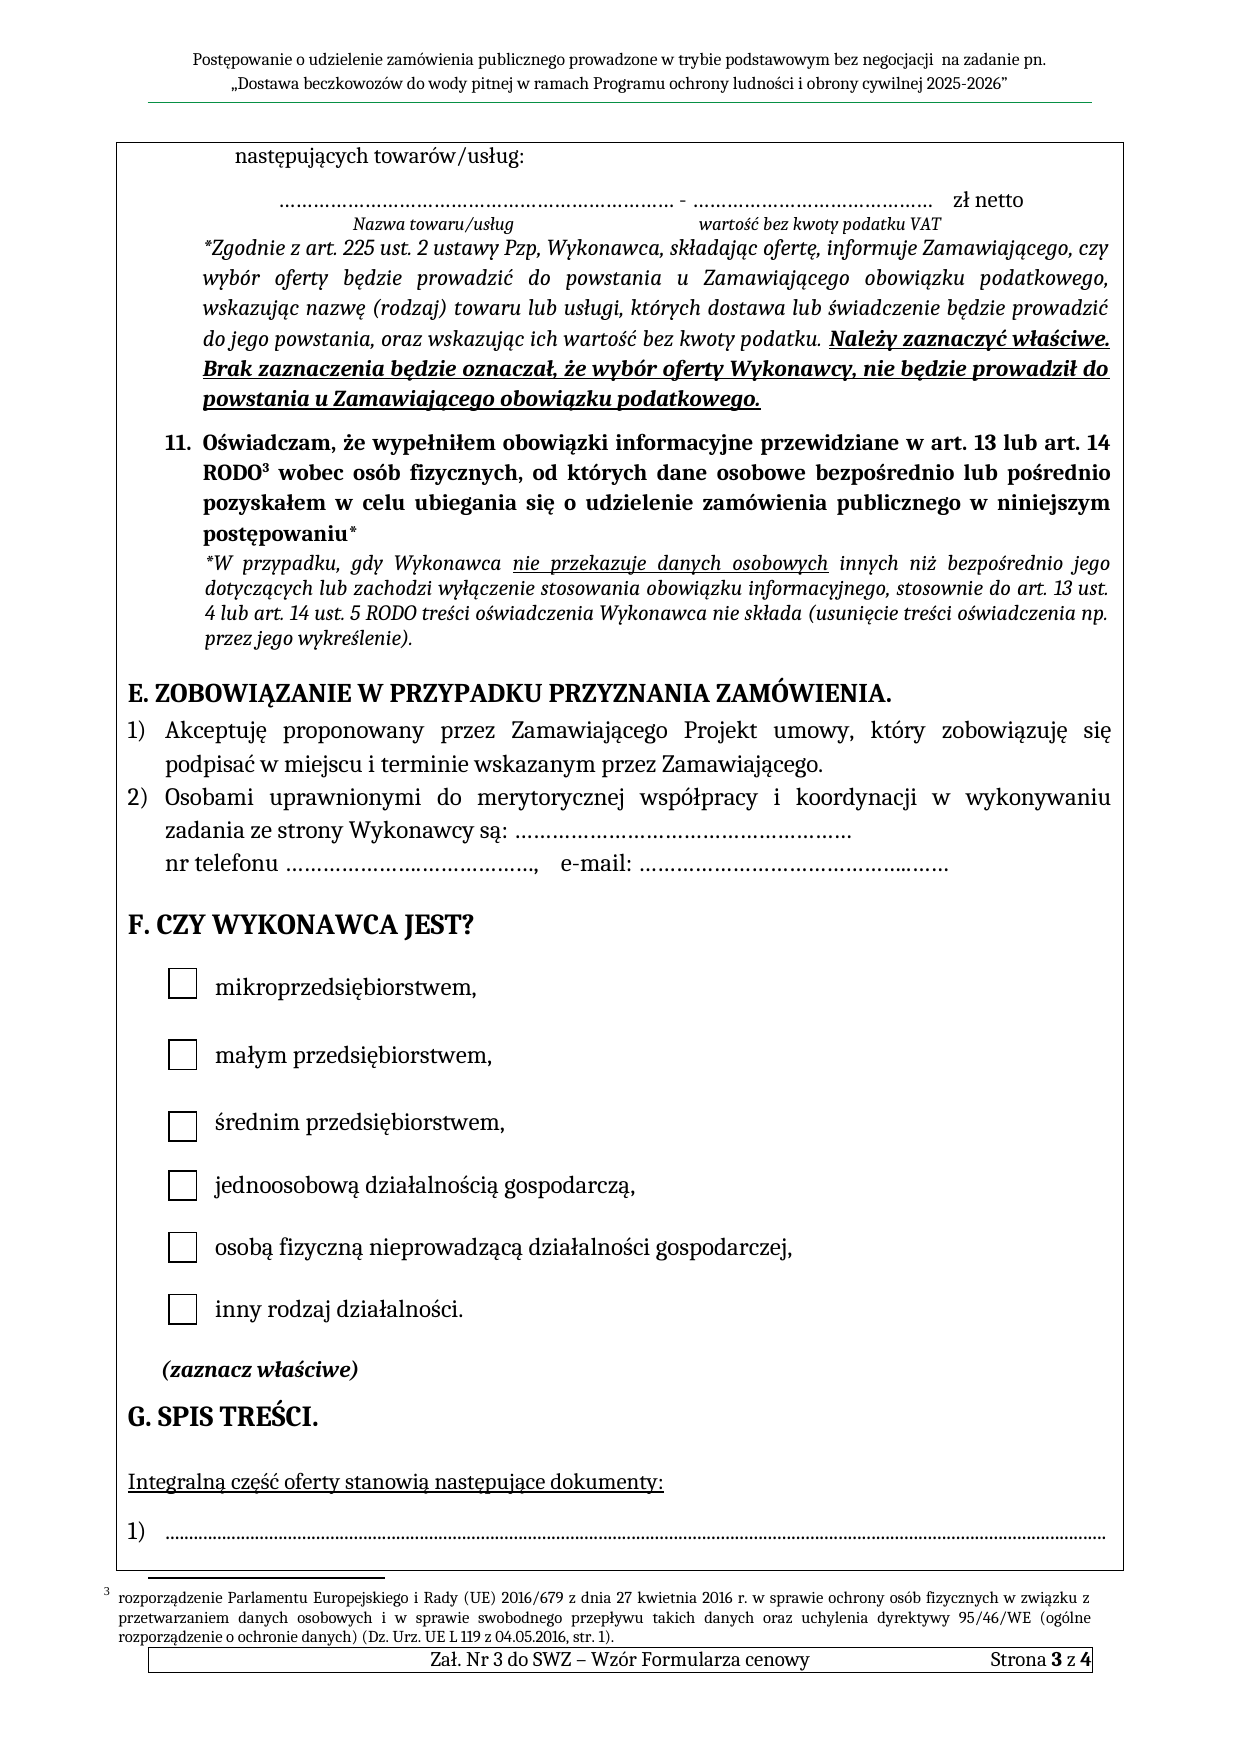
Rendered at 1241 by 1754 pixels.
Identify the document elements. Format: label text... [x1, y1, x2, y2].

table_cell E. ZOBOWIĄZANIE W PRZYPADKU PRZYZNANIA ZAMÓWIENIA. Akceptuję proponowany przez Zamawiającego Projekt umowy, który zobowiązuję się podpisać w miejscu i terminie wskazanym przez Zamawiającego. Osobami uprawnionymi do merytorycznej współpracy i koordynacji w wykonywaniu zadania ze strony Wykonawcy są: ……………………………………………… nr telefonu ………………….………………, e-mail: ……………………………………..…… [117, 665, 1123, 895]
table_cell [117, 1387, 1123, 1570]
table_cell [117, 143, 1123, 665]
table_cell F. CZY WYKONAWCA JEST? mikroprzedsiębiorstwem, małym przedsiębiorstwem, średnim przedsiębiorstwem, jednoosobową działalnością gospodarczą, osobą fizyczną nieprowadzącą działalności gospodarczej, inny rodzaj działalności. (zaznacz właściwe) [117, 895, 1123, 1387]
